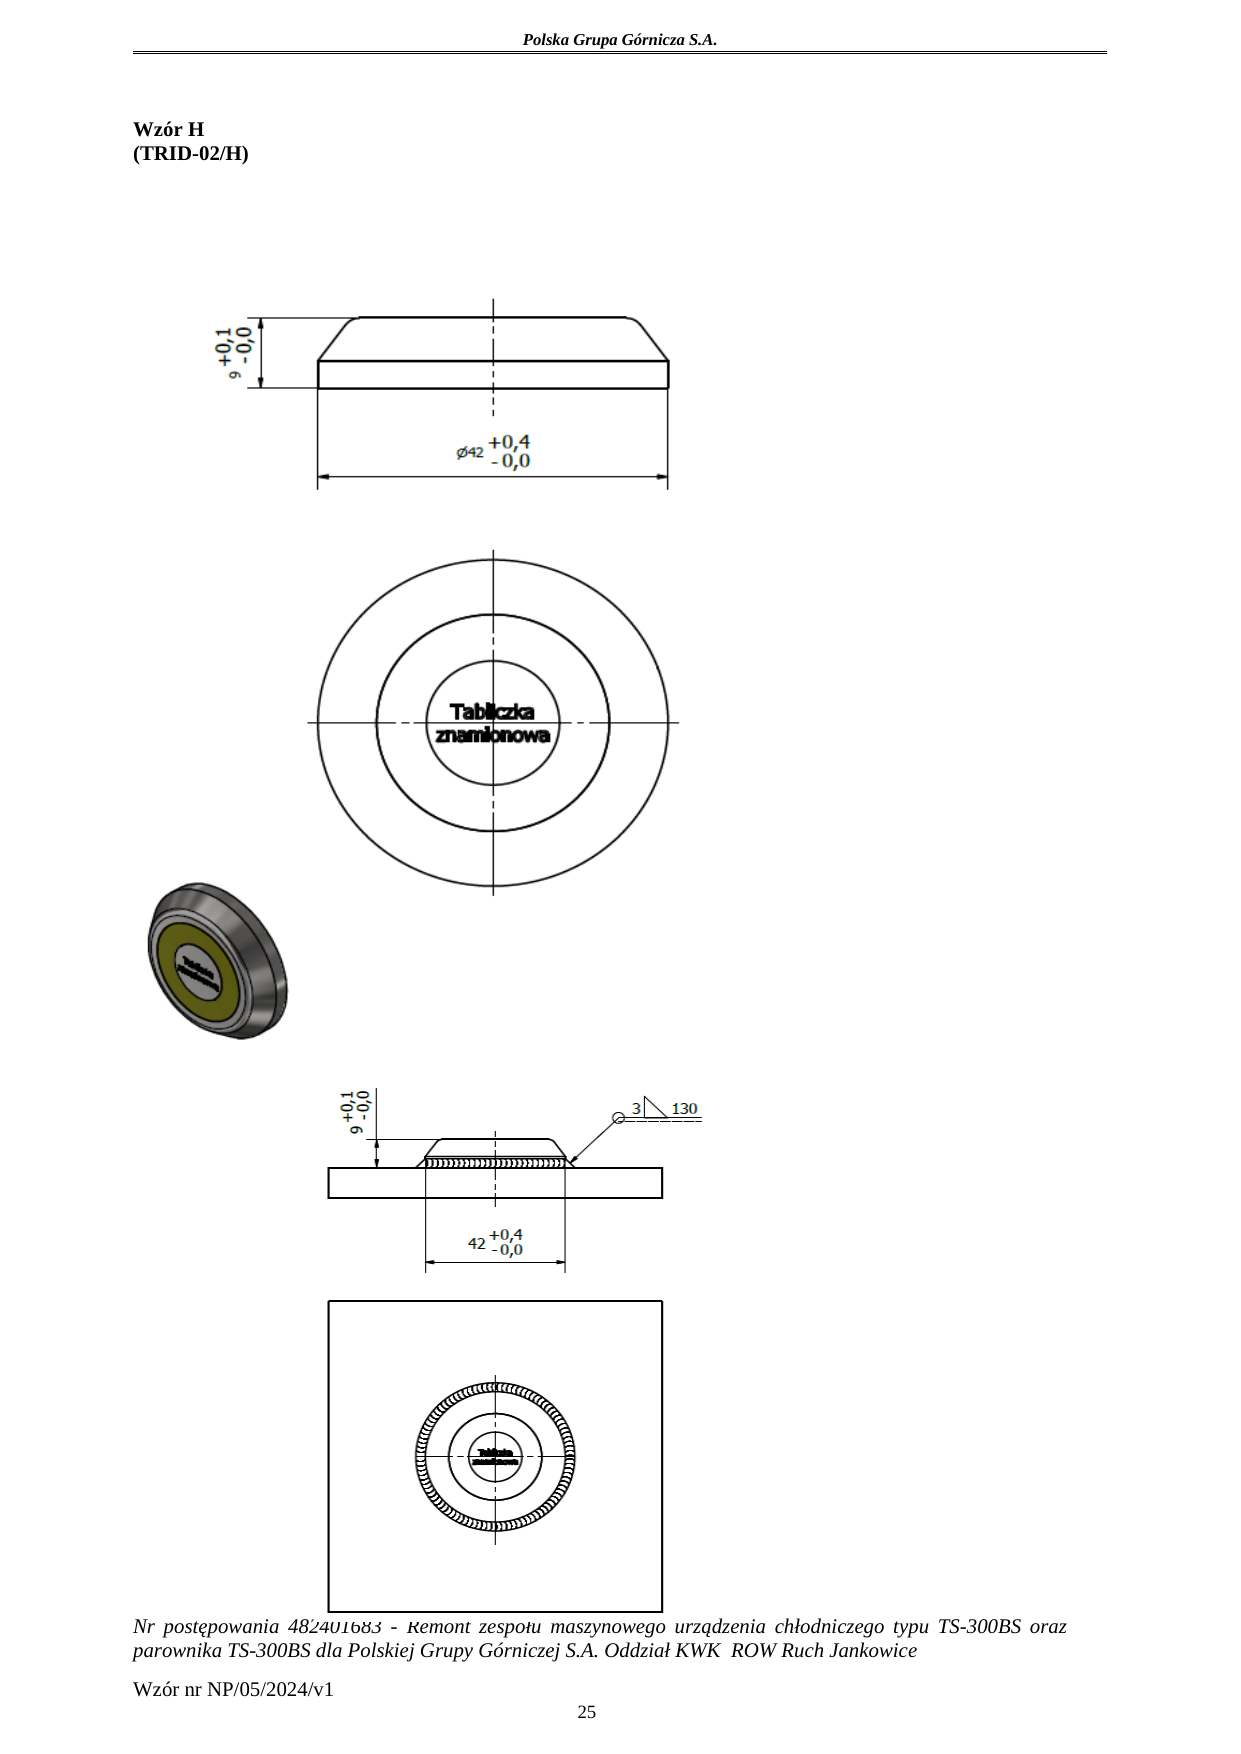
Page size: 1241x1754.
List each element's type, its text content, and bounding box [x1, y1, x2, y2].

text Wzór H [133, 117, 1107, 141]
picture [313, 1083, 719, 1622]
text (TRID-02/H) [133, 141, 1107, 165]
picture [132, 290, 694, 1051]
